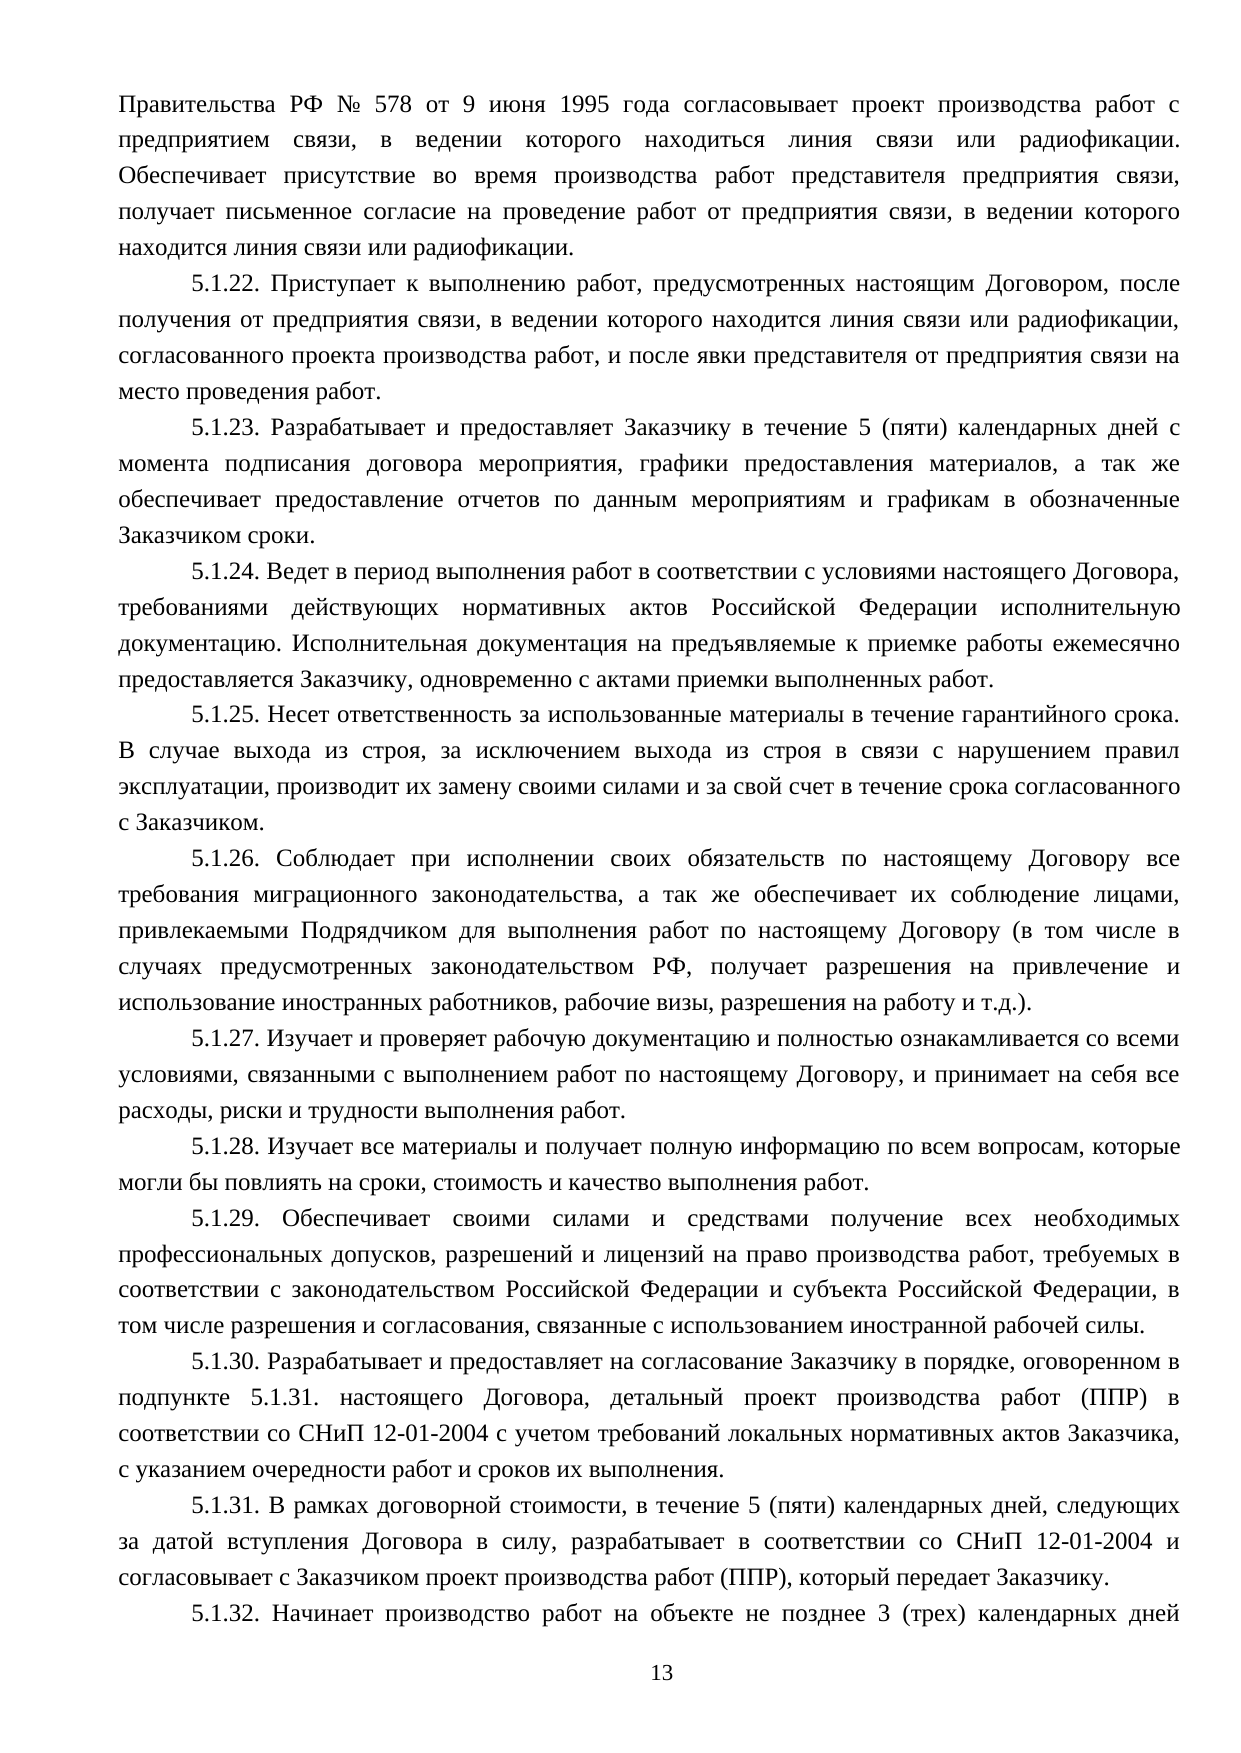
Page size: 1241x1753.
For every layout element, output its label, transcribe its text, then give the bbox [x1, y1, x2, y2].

text 5.1.31. В рамках договорной стоимости, в течение 5 (пяти) календарных дней, следующих за датой вступления Договора в силу, разрабатывает в соответствии со СНиП 12-01-2004 и согласовывает с Заказчиком проект производства работ (ППР), который передает Заказчику. [118, 1490, 1181, 1591]
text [118, 1598, 1181, 1627]
text 5.1.29. Обеспечивает своими силами и средствами получение всех необходимых профессиональных допусков, разрешений и лицензий на право производства работ, требуемых в соответствии с законодательством Российской Федерации и субъекта Российской Федерации, в том числе разрешения и согласования, связанные с использованием иностранной рабочей силы. [118, 1203, 1181, 1339]
text 5.1.22. Приступает к выполнению работ, предусмотренных настоящим Договором, после получения от предприятия связи, в ведении которого находится линия связи или радиофикации, согласованного проекта производства работ, и после явки представителя от предприятия связи на место проведения работ. [118, 268, 1181, 405]
text 5.1.26. Соблюдает при исполнении своих обязательств по настоящему Договору все требования миграционного законодательства, а так же обеспечивает их соблюдение лицами, привлекаемыми Подрядчиком для выполнения работ по настоящему Договору (в том числе в случаях предусмотренных законодательством РФ, получает разрешения на привлечение и использование иностранных работников, рабочие визы, разрешения на работу и т.д.). [118, 843, 1181, 1016]
text 5.1.28. Изучает все материалы и получает полную информацию по всем вопросам, которые могли бы повлиять на сроки, стоимость и качество выполнения работ. [118, 1131, 1181, 1196]
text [118, 89, 1181, 261]
text 5.1.30. Разрабатывает и предоставляет на согласование Заказчику в порядке, оговоренном в подпункте 5.1.31. настоящего Договора, детальный проект производства работ (ППР) в соответствии со СНиП 12-01-2004 с учетом требований локальных нормативных актов Заказчика, с указанием очередности работ и сроков их выполнения. [118, 1346, 1181, 1483]
text 5.1.24. Ведет в период выполнения работ в соответствии с условиями настоящего Договора, требованиями действующих нормативных актов Российской Федерации исполнительную документацию. Исполнительная документация на предъявляемые к приемке работы ежемесячно предоставляется Заказчику, одновременно с актами приемки выполненных работ. [118, 556, 1181, 692]
text 5.1.23. Разрабатывает и предоставляет Заказчику в течение 5 (пяти) календарных дней с момента подписания договора мероприятия, графики предоставления материалов, а так же обеспечивает предоставление отчетов по данным мероприятиям и графикам в обозначенные Заказчиком сроки. [118, 412, 1181, 549]
text 5.1.27. Изучает и проверяет рабочую документацию и полностью ознакамливается со всеми условиями, связанными с выполнением работ по настоящему Договору, и принимает на себя все расходы, риски и трудности выполнения работ. [118, 1023, 1181, 1124]
text 5.1.25. Несет ответственность за использованные материалы в течение гарантийного срока. В случае выхода из строя, за исключением выхода из строя в связи с нарушением правил эксплуатации, производит их замену своими силами и за свой счет в течение срока согласованного с Заказчиком. [118, 699, 1181, 836]
